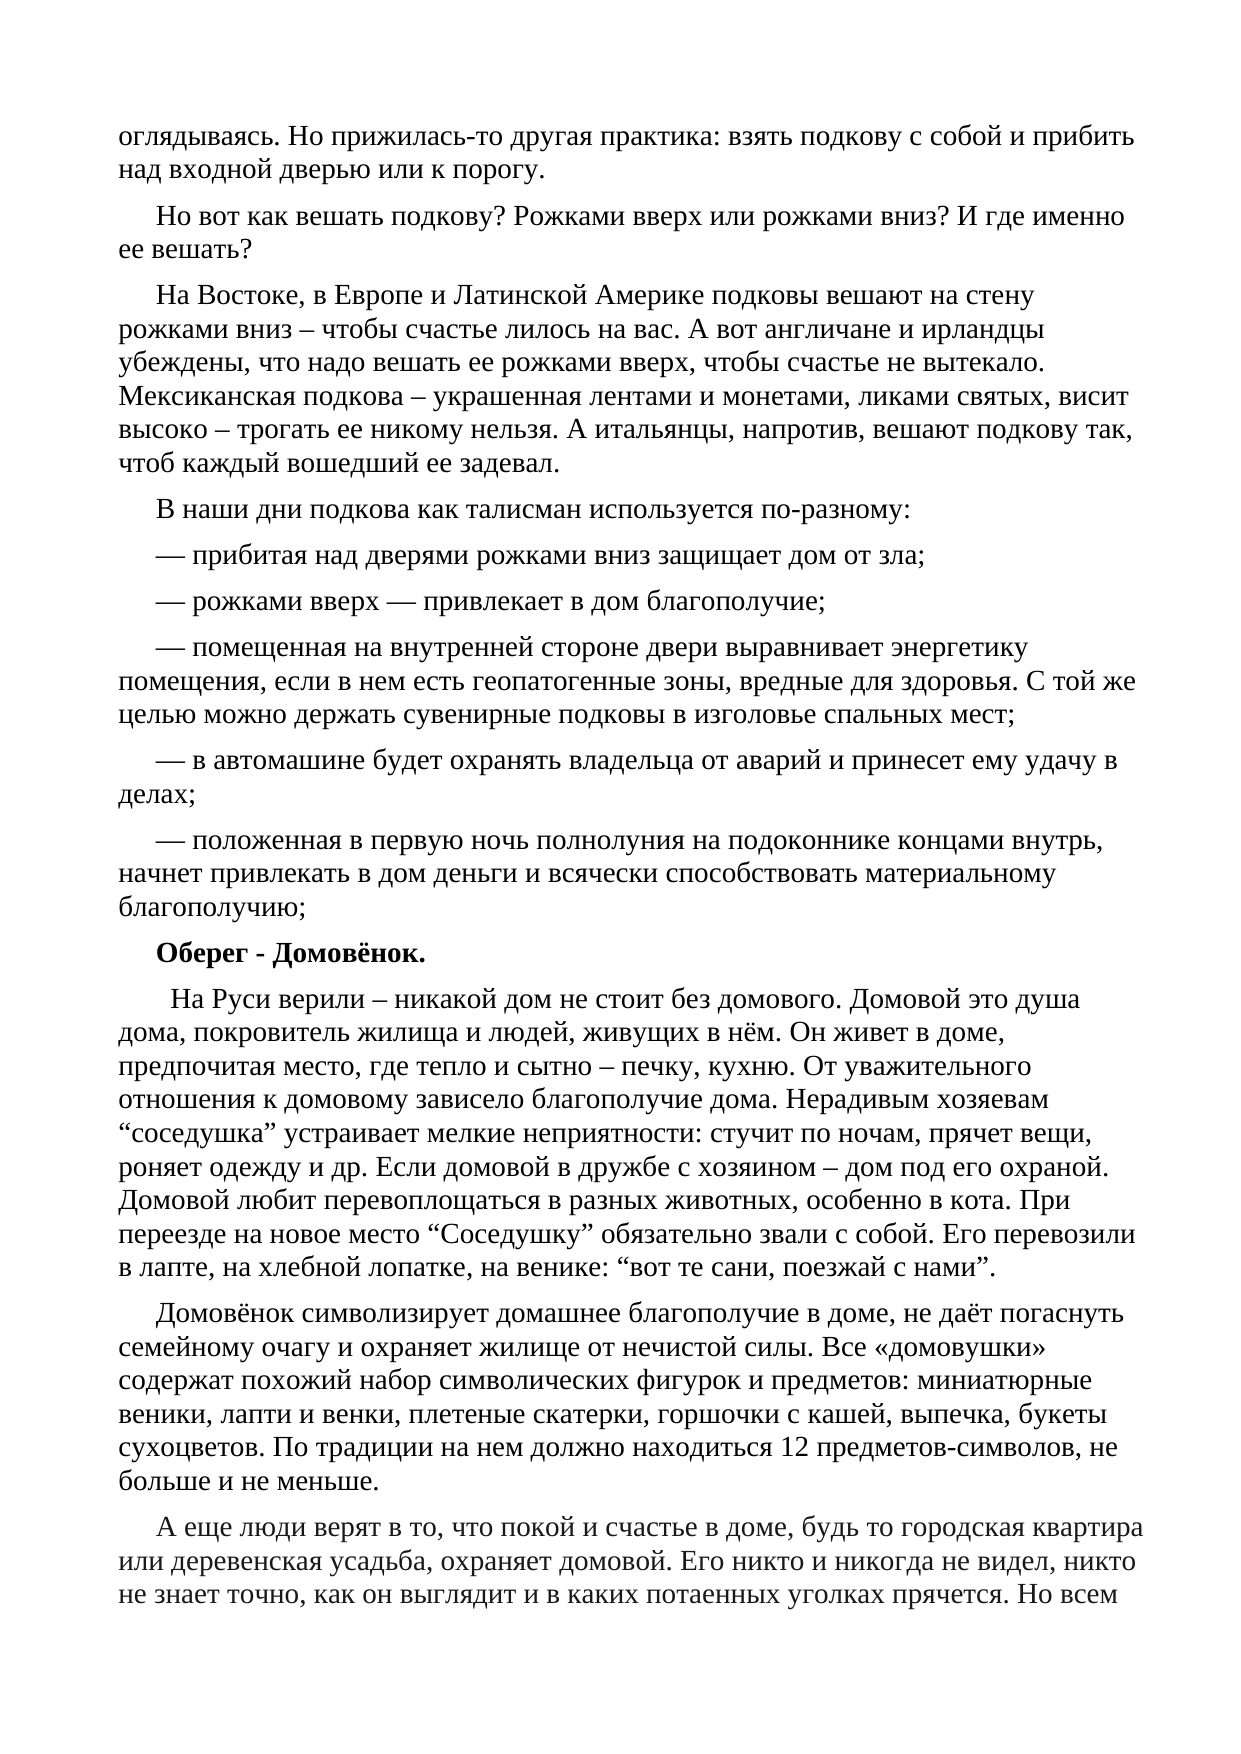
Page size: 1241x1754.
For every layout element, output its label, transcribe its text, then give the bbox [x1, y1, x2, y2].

text — помещенная на внутренней стороне двери выравнивает энергетику помещения, если в нем есть геопатогенные зоны, вредные для здоровья. С той же целью можно держать сувенирные подковы в изголовье спальных мест; [118, 629, 1152, 730]
text На Востоке, в Европе и Латинской Америке подковы вешают на стену рожками вниз – чтобы счастье лилось на вас. А вот англичане и ирландцы убеждены, что надо вешать ее рожками вверх, чтобы счастье не вытекало. Мексиканская подкова – украшенная лентами и монетами, ликами святых, висит высоко – трогать ее никому нельзя. А итальянцы, напротив, вешают подкову так, чтоб каждый вошедший ее задевал. [118, 277, 1152, 478]
text — положенная в первую ночь полнолуния на подоконнике концами внутрь, начнет привлекать в дом деньги и всячески способствовать материальному благополучию; [118, 822, 1152, 922]
text — прибитая над дверями рожками вниз защищает дом от зла; [118, 537, 1152, 571]
text Домовёнок символизирует домашнее благополучие в доме, не даёт погаснуть семейному очагу и охраняет жилище от нечистой силы. Все «домовушки» содержат похожий набор символических фигурок и предметов: миниатюрные веники, лапти и венки, плетеные скатерки, горшочки с кашей, выпечка, букеты сухоцветов. По традиции на нем должно находиться 12 предметов-символов, не больше и не меньше. [118, 1295, 1152, 1497]
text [118, 118, 1152, 185]
text Оберег - Домовёнок. [118, 935, 1152, 968]
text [118, 1509, 1152, 1610]
text На Руси верили – никакой дом не стоит без домового. Домовой это душа дома, покровитель жилища и людей, живущих в нём. Он живет в доме, предпочитая место, где тепло и сытно – печку, кухню. От уважительного отношения к домовому зависело благополучие дома. Нерадивым хозяевам “соседушка” устраивает мелкие неприятности: стучит по ночам, прячет вещи, роняет одежду и др. Если домовой в дружбе с хозяином – дом под его охраной. Домовой любит перевоплощаться в разных животных, особенно в кота. При переезде на новое место “Соседушку” обязательно звали с собой. Его перевозили в лапте, на хлебной лопатке, на венике: “вот те сани, поезжай с нами”. [118, 981, 1152, 1283]
text — рожками вверх — привлекает в дом благополучие; [118, 583, 1152, 617]
text В наши дни подкова как талисман используется по-разному: [118, 491, 1152, 524]
text — в автомашине будет охранять владельца от аварий и принесет ему удачу в делах; [118, 742, 1152, 809]
text Но вот как вешать подкову? Рожками вверх или рожками вниз? И где именно ее вешать? [118, 198, 1152, 265]
